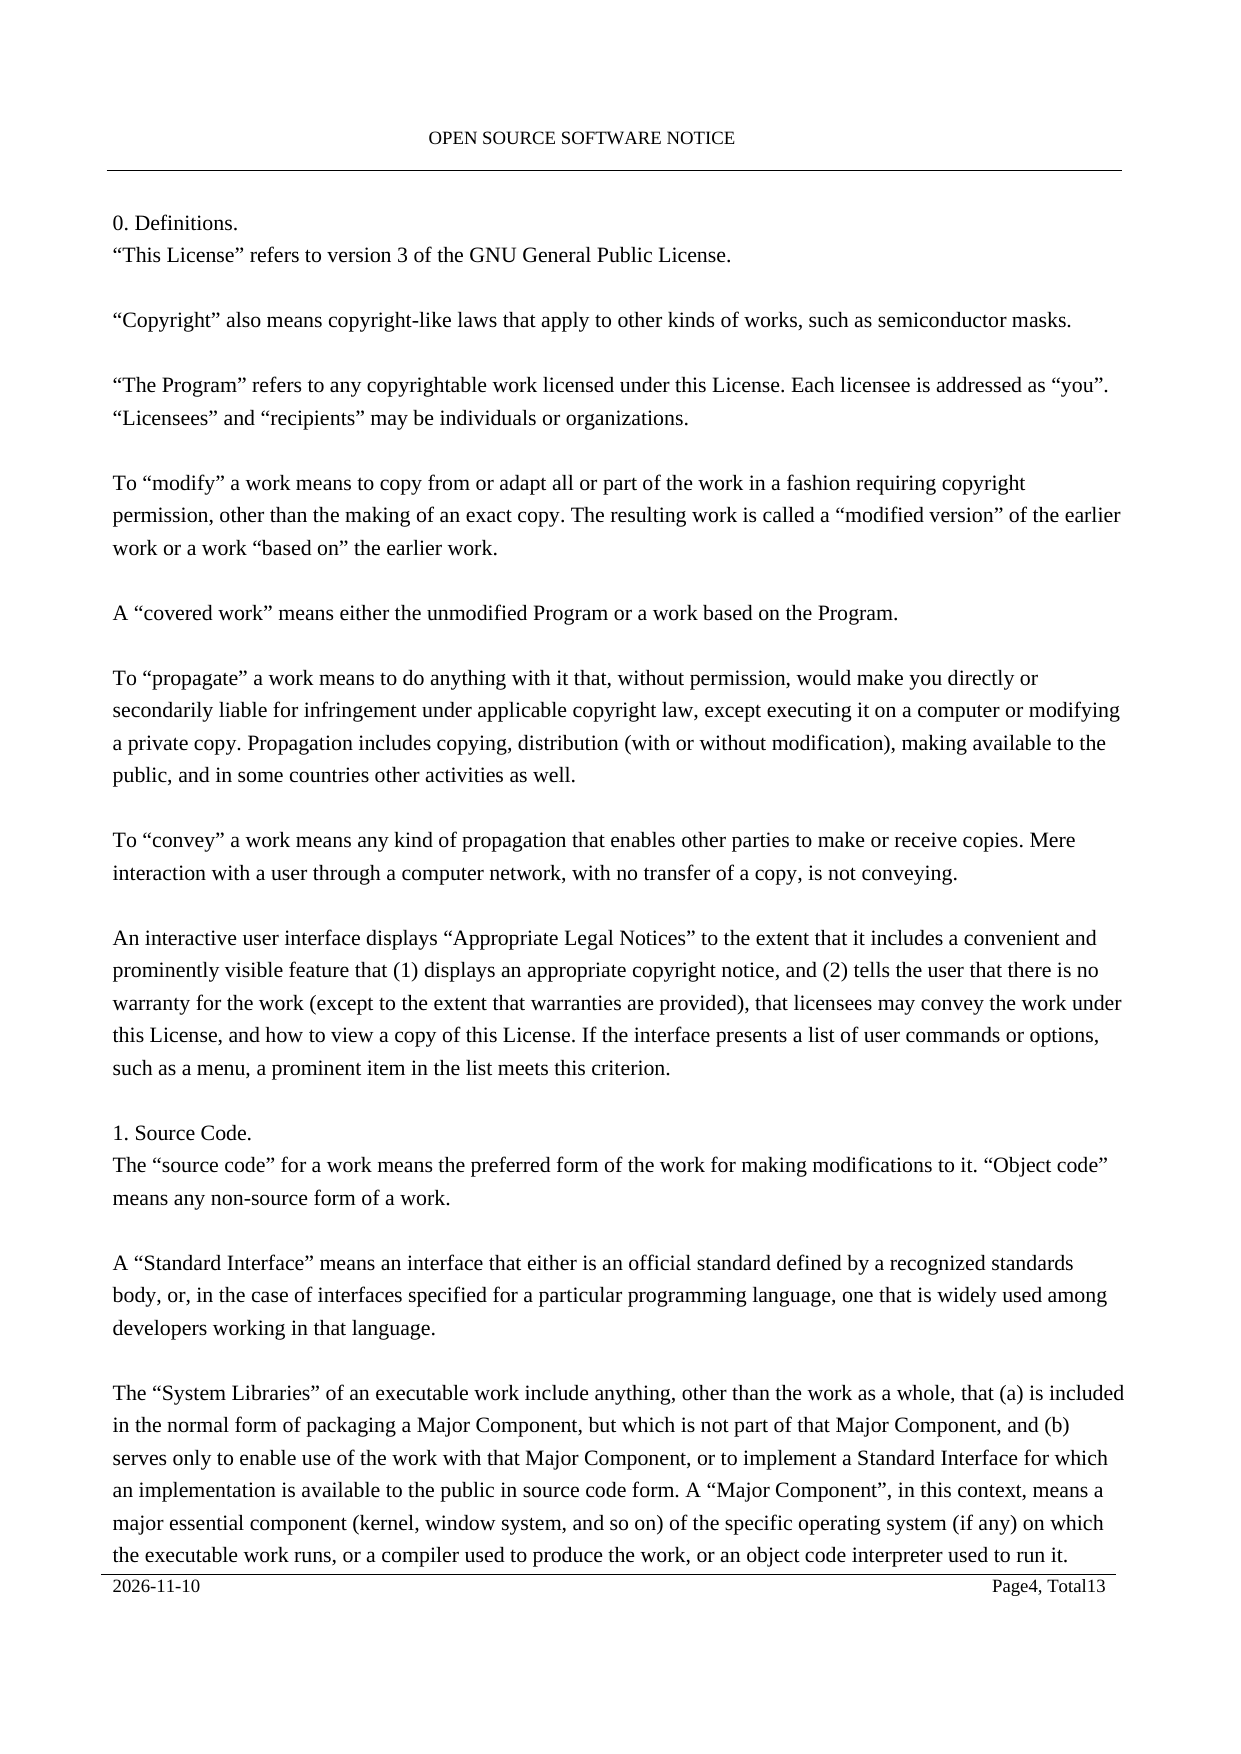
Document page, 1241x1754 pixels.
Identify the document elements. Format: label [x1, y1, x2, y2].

text [112, 206, 1128, 1571]
